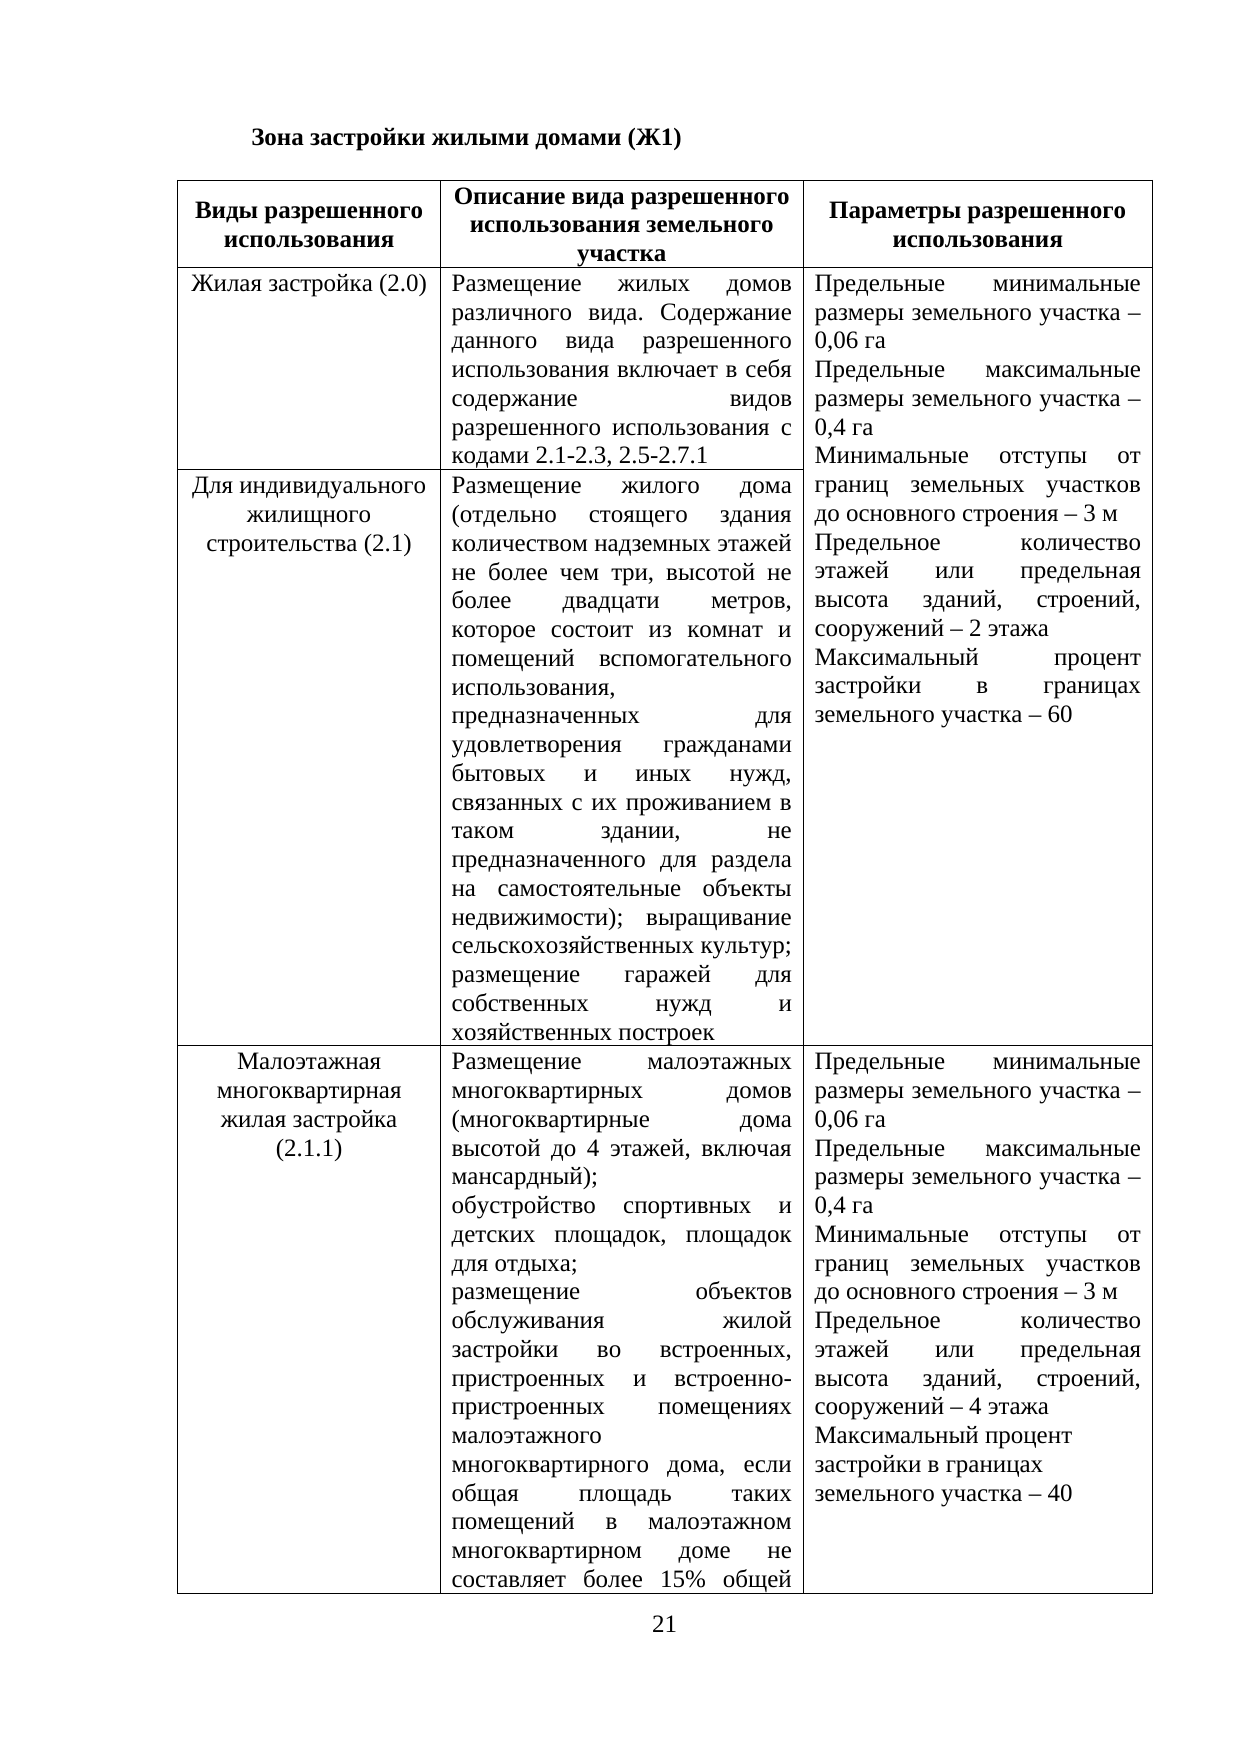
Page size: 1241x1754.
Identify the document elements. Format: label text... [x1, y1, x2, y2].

table_cell Размещение жилых домов различного вида. Содержание данного вида разрешенного использования включает в себя содержание видов разрешенного использования с кодами 2.1-2.3, 2.5-2.7.1 [441, 268, 803, 469]
table_cell Предельные минимальные размеры земельного участка – 0,06 га Предельные максимальные размеры земельного участка – 0,4 га Минимальные отступы от границ земельных участков до основного строения – 3 м Предельное количество этажей или предельная высота зданий, строений, сооружений – 2 этажа Максимальный процент застройки в границах земельного участка – 60 [804, 268, 1152, 1045]
table_cell Размещение жилого дома (отдельно стоящего здания количеством надземных этажей не более чем три, высотой не более двадцати метров, которое состоит из комнат и помещений вспомогательного использования, предназначенных для удовлетворения гражданами бытовых и иных нужд, связанных с их проживанием в таком здании, не предназначенного для раздела на самостоятельные объекты недвижимости); выращивание сельскохозяйственных культур; размещение гаражей для собственных нужд и хозяйственных построек [441, 470, 803, 1045]
table_header Виды разрешенного использования [178, 181, 440, 267]
table_header Параметры разрешенного использования [804, 181, 1152, 267]
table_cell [804, 1046, 1152, 1593]
table_cell Для индивидуального жилищного строительства (2.1) [178, 470, 440, 1045]
text Зона застройки жилыми домами (Ж1) [251, 122, 1152, 151]
table_header Описание вида разрешенного использования земельного участка [441, 181, 803, 267]
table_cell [441, 1046, 803, 1593]
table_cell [178, 1046, 440, 1593]
table_cell Жилая застройка (2.0) [178, 268, 440, 469]
